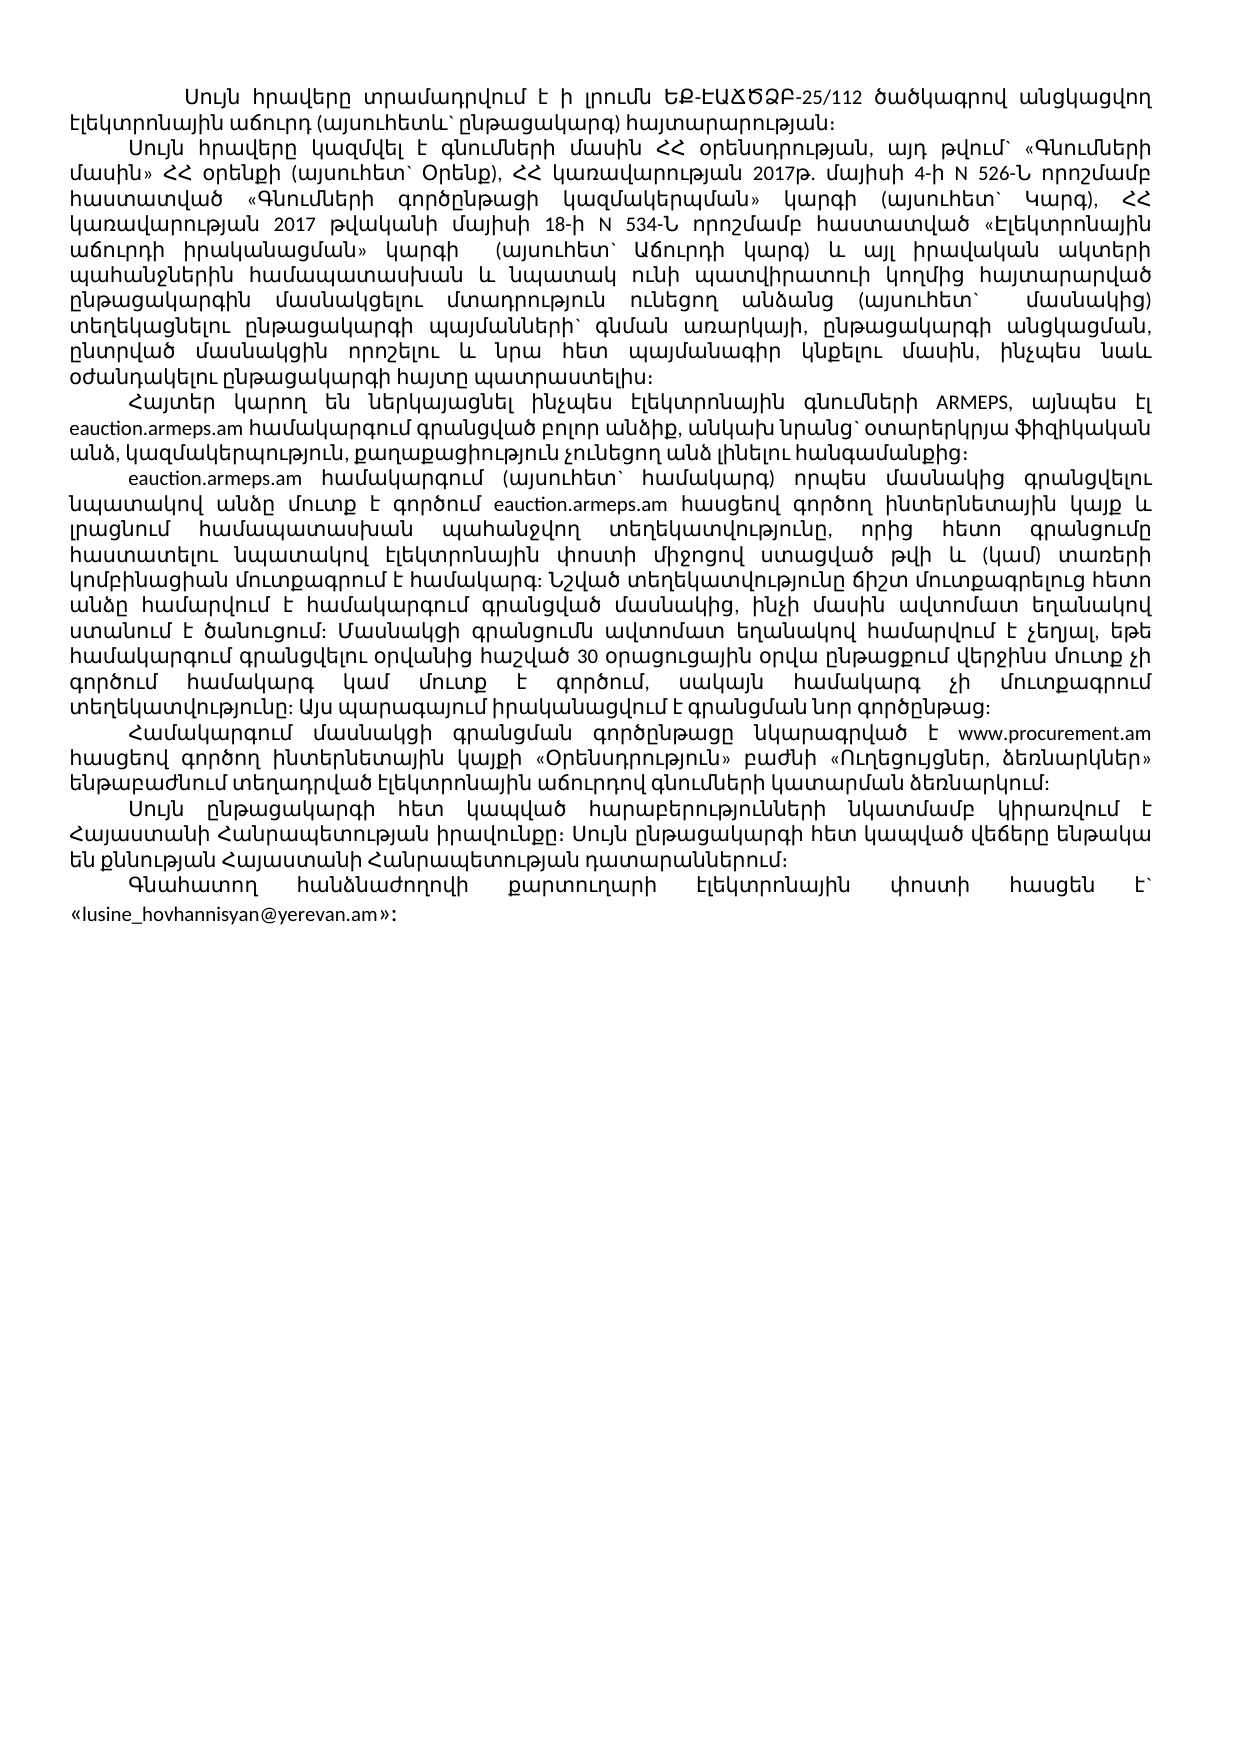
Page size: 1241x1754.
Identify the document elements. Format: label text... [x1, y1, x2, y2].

text Հայտեր կարող են ներկայացնել ինչպես էլեկտրոնային գնումների ARMEPS, այնպես էլ eauction.armeps.am համակարգում գրանցված բոլոր անձիք, անկախ նրանց` օտարերկրյա ֆիզիկական անձ, կազմակերպություն, քաղաքացիություն չունեցող անձ լինելու հանգամանքից։ [69, 389, 1152, 466]
text Սույն ընթացակարգի հետ կապված հարաբերությունների նկատմամբ կիրառվում է Հայաստանի Հանրապետության իրավունքը։ Սույն ընթացակարգի հետ կապված վեճերը ենթակա են քննության Հայաստանի Հանրապետության դատարաններում։ [69, 796, 1152, 872]
text Գնահատող հանձնաժողովի քարտուղարի էլեկտրոնային փոստի հասցեն է` «lusine_hovhannisyan@yerevan.am»: [69, 872, 1152, 928]
text Համակարգում մասնակցի գրանցման գործընթացը նկարագրված է www.procurement.am հասցեով գործող ինտերնետային կայքի «Օրենսդրություն» բաժնի «Ուղեցույցներ, ձեռնարկներ» ենթաբաժնում տեղադրված էլեկտրոնային աճուրդով գնումների կատարման ձեռնարկում: [69, 720, 1152, 796]
text Սույն հրավերը տրամադրվում է ի լրումն ԵՔ-ԷԱՃԾՁԲ-25/112 ծածկագրով անցկացվող էլեկտրոնային աճուրդ (այսուհետև` ընթացակարգ) հայտարարության։ [69, 84, 1152, 135]
text Սույն հրավերը կազմվել է գնումների մասին ՀՀ օրենսդրության, այդ թվում` «Գնումների մասին» ՀՀ օրենքի (այսուհետ` Օրենք), ՀՀ կառավարության 2017թ. մայիսի 4-ի N 526-Ն որոշմամբ հաստատված «Գնումների գործընթացի կազմակերպման» կարգի (այսուհետ` Կարգ), ՀՀ կառավարության 2017 թվականի մայիսի 18-ի N 534-Ն որոշմամբ հաստատված «Էլեկտրոնային աճուրդի իրականացման» կարգի (այսուհետ` Աճուրդի կարգ) և այլ իրավական ակտերի պահանջներին համապատասխան և նպատակ ունի պատվիրատուի կողմից հայտարարված ընթացակարգին մասնակցելու մտադրություն ունեցող անձանց (այսուհետ` մասնակից) տեղեկացնելու ընթացակարգի պայմանների` գնման առարկայի, ընթացակարգի անցկացման, ընտրված մասնակցին որոշելու և նրա հետ պայմանագիր կնքելու մասին, ինչպես նաև օժանդակելու ընթացակարգի հայտը պատրաստելիս։ [69, 135, 1152, 389]
text eauction.armeps.am համակարգում (այսուհետ` համակարգ) որպես մասնակից գրանցվելու նպատակով անձը մուտք է գործում eauction.armeps.am հասցեով գործող ինտերնետային կայք և լրացնում համապատասխան պահանջվող տեղեկատվությունը, որից հետո գրանցումը հաստատելու նպատակով էլեկտրոնային փոստի միջոցով ստացված թվի և (կամ) տառերի կոմբինացիան մուտքագրում է համակարգ: Նշված տեղեկատվությունը ճիշտ մուտքագրելուց հետո անձը համարվում է համակարգում գրանցված մասնակից, ինչի մասին ավտոմատ եղանակով ստանում է ծանուցում: Մասնակցի գրանցումն ավտոմատ եղանակով համարվում է չեղյալ, եթե համակարգում գրանցվելու օրվանից հաշված 30 օրացուցային օրվա ընթացքում վերջինս մուտք չի գործում համակարգ կամ մուտք է գործում, սակայն համակարգ չի մուտքագրում տեղեկատվությունը: Այս պարագայում իրականացվում է գրանցման նոր գործընթաց: [69, 466, 1152, 720]
